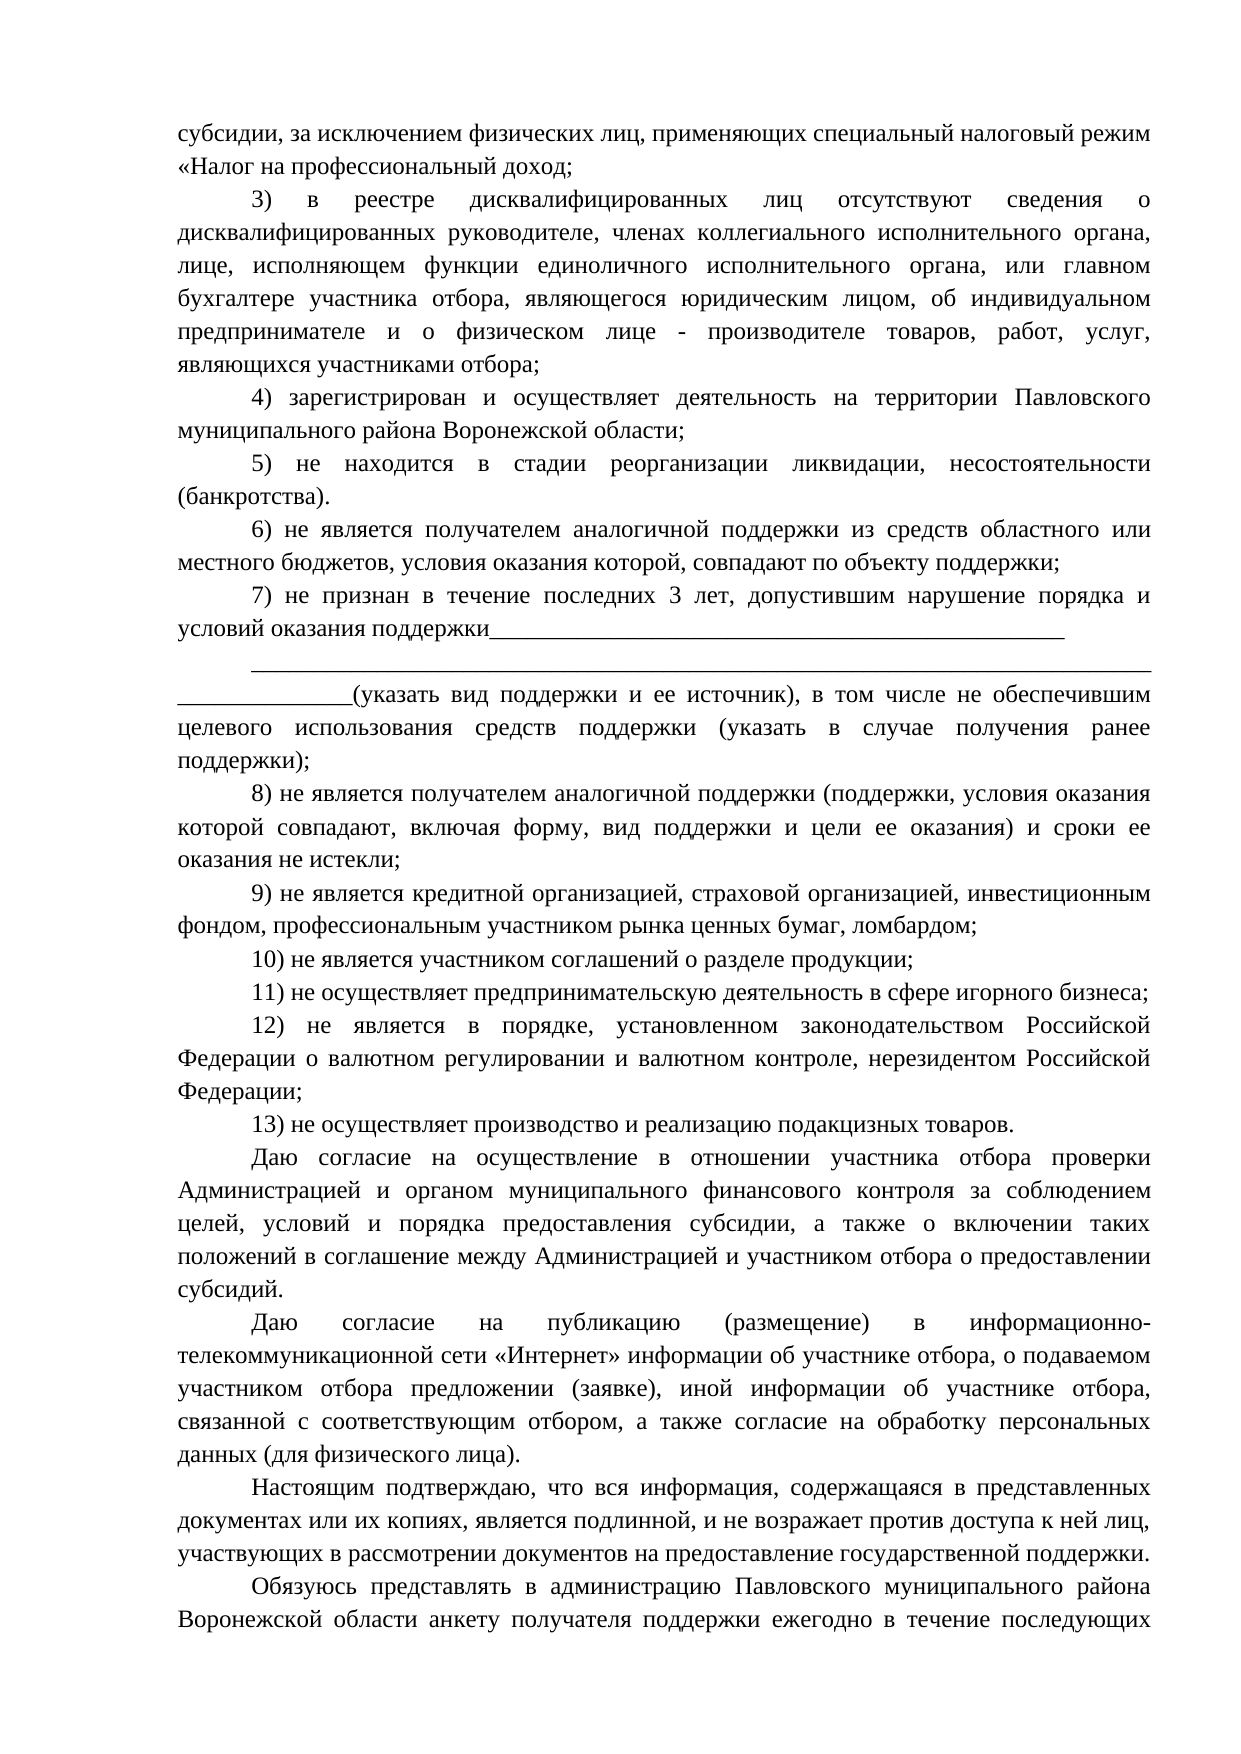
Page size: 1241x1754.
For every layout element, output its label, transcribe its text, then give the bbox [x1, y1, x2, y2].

text 11) не осуществляет предпринимательскую деятельность в сфере игорного бизнеса; [177, 977, 1152, 1005]
text 4) зарегистрирован и осуществляет деятельность на территории Павловского муниципального района Воронежской области; [177, 382, 1152, 444]
text 3) в реестре дисквалифицированных лиц отсутствуют сведения о дисквалифицированных руководителе, членах коллегиального исполнительного органа, лице, исполняющем функции единоличного исполнительного органа, или главном бухгалтере участника отбора, являющегося юридическим лицом, об индивидуальном предпринимателе и о физическом лице - производителе товаров, работ, услуг, являющихся участниками отбора; [177, 184, 1152, 378]
text 7) не признан в течение последних 3 лет, допустившим нарушение порядка и условий оказания поддержки______________________________________________ [177, 580, 1152, 642]
text 13) не осуществляет производство и реализацию подакцизных товаров. [177, 1109, 1152, 1137]
text 9) не является кредитной организацией, страховой организацией, инвестиционным фондом, профессиональным участником рынка ценных бумаг, ломбардом; [177, 878, 1152, 939]
text Даю согласие на публикацию (размещение) в информационно-телекоммуникационной сети «Интернет» информации об участнике отбора, о подаваемом участником отбора предложении (заявке), иной информации об участнике отбора, связанной с соответствующим отбором, а также согласие на обработку персональных данных (для физического лица). [177, 1307, 1152, 1468]
text Даю согласие на осуществление в отношении участника отбора проверки Администрацией и органом муниципального финансового контроля за соблюдением целей, условий и порядка предоставления субсидии, а также о включении таких положений в соглашение между Администрацией и участником отбора о предоставлении субсидий. [177, 1142, 1152, 1303]
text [177, 118, 1152, 180]
text 10) не является участником соглашений о разделе продукции; [177, 944, 1152, 972]
text ______________________________________________________________________________________(указать вид поддержки и ее источник), в том числе не обеспечившим целевого использования средств поддержки (указать в случае получения ранее поддержки); [177, 646, 1152, 774]
text Настоящим подтверждаю, что вся информация, содержащаяся в представленных документах или их копиях, является подлинной, и не возражает против доступа к ней лиц, участвующих в рассмотрении документов на предоставление государственной поддержки. [177, 1472, 1152, 1567]
text 12) не является в порядке, установленном законодательством Российской Федерации о валютном регулировании и валютном контроле, нерезидентом Российской Федерации; [177, 1010, 1152, 1104]
text 8) не является получателем аналогичной поддержки (поддержки, условия оказания которой совпадают, включая форму, вид поддержки и цели ее оказания) и сроки ее оказания не истекли; [177, 778, 1152, 873]
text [177, 1571, 1152, 1633]
text 6) не является получателем аналогичной поддержки из средств областного или местного бюджетов, условия оказания которой, совпадают по объекту поддержки; [177, 514, 1152, 576]
text 5) не находится в стадии реорганизации ликвидации, несостоятельности (банкротства). [177, 448, 1152, 510]
